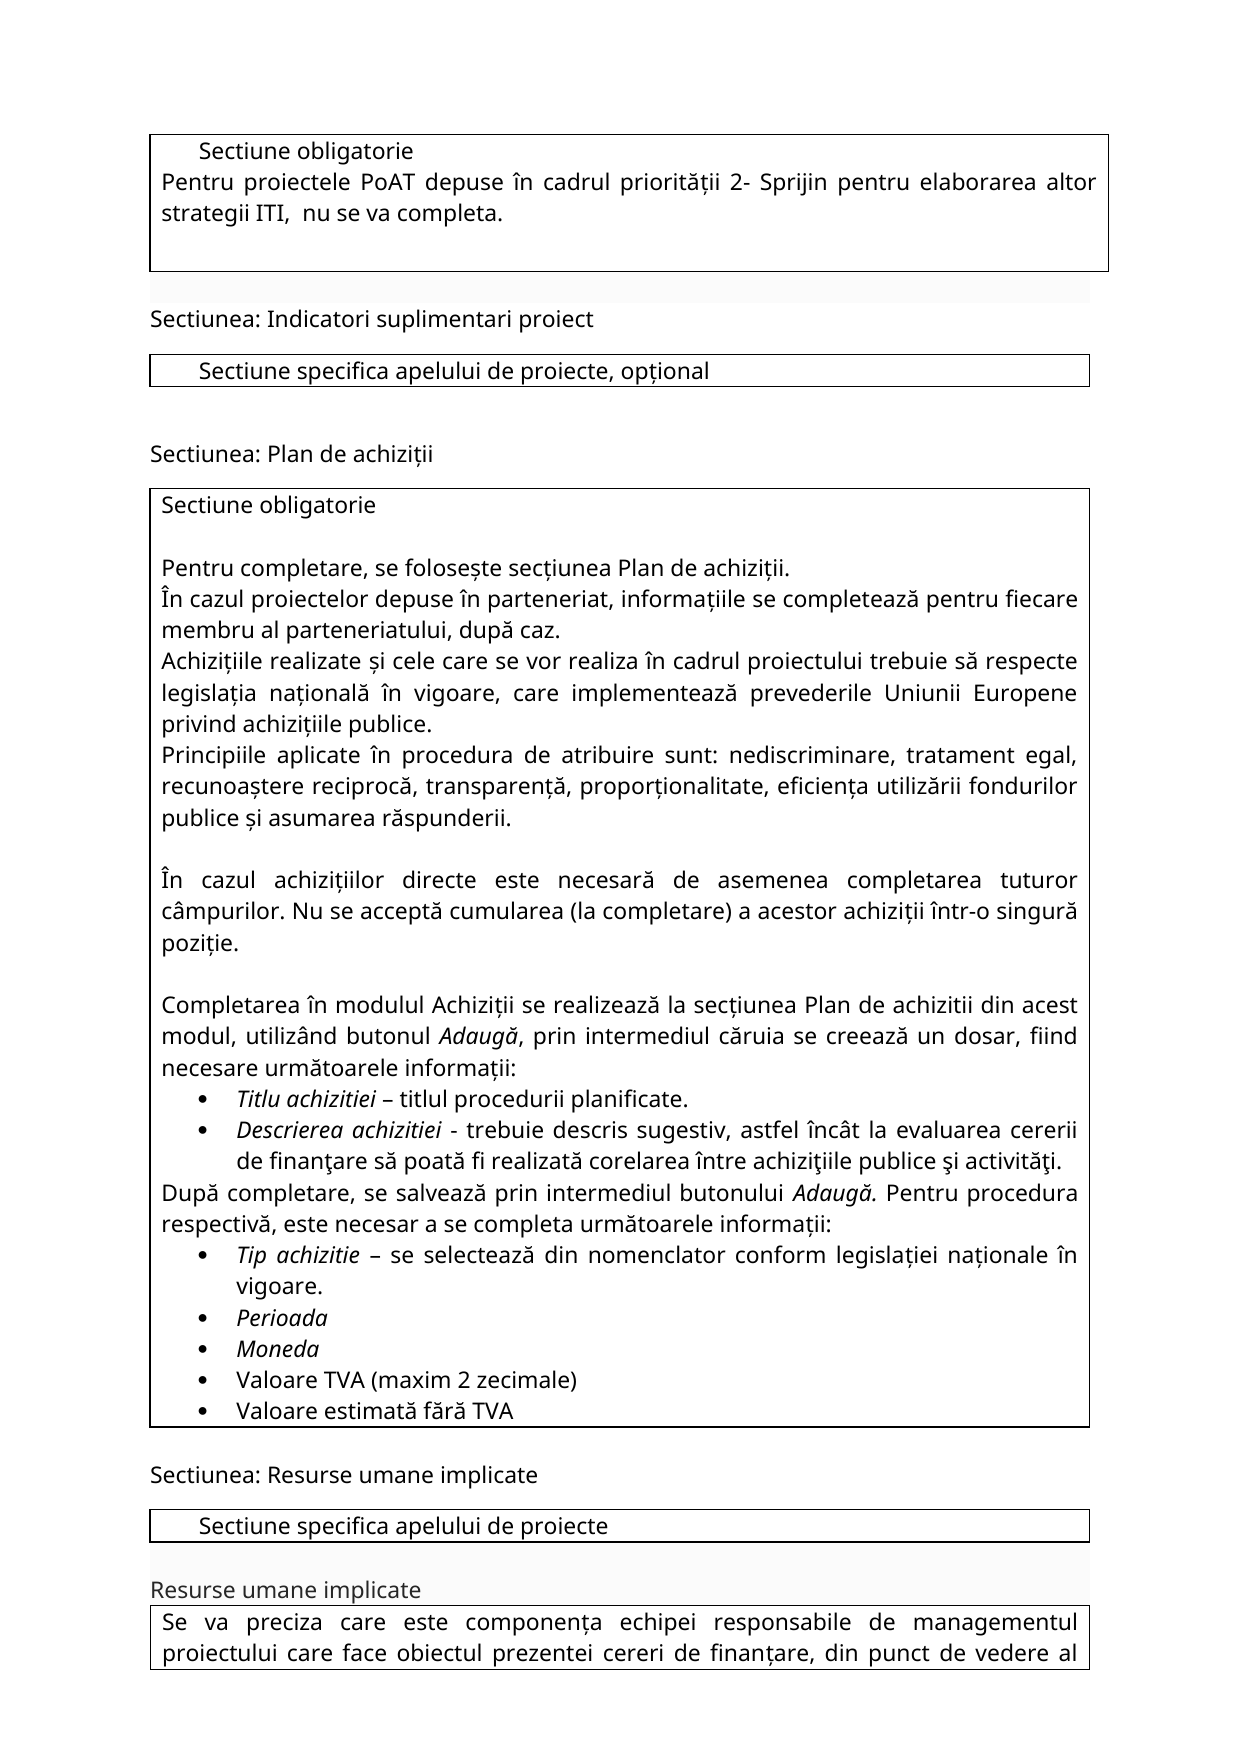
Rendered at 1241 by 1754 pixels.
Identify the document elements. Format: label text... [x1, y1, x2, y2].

table_header Sectiune obligatorie Pentru completare, se folosește secțiunea Plan de achiziții. În cazul proiectelor depuse în parteneriat, informațiile se completează pentru fiecare membru al parteneriatului, după caz. Achiziţiile realizate şi cele care se vor realiza în cadrul proiectului trebuie să respecte legislaţia naţională în vigoare, care implementează prevederile Uniunii Europene privind achiziţiile publice. Principiile aplicate în procedura de atribuire sunt: nediscriminare, tratament egal, recunoaştere reciprocă, transparenţă, proporţionalitate, eficienţa utilizării fondurilor publice şi asumarea răspunderii. În cazul achizițiilor directe este necesară de asemenea completarea tuturor câmpurilor. Nu se acceptă cumularea (la completare) a acestor achiziții într-o singură poziție. Completarea în modulul Achiziții se realizează la secțiunea Plan de achizitii din acest modul, utilizând butonul Adaugă, prin intermediul căruia se creează un dosar, fiind necesare următoarele informații: Titlu achizitiei – titlul procedurii planificate. Descrierea achizitiei - trebuie descris sugestiv, astfel încât la evaluarea cererii de finanţare să poată fi realizată corelarea între achiziţiile publice şi activităţi. După completare, se salvează prin intermediul butonului Adaugă. Pentru procedura respectivă, este necesar a se completa următoarele informații: Tip achizitie – se selectează din nomenclator conform legislației naționale în vigoare. Perioada Moneda Valoare TVA (maxim 2 zecimale) Valoare estimată fără TVA [151, 489, 1089, 1426]
text Sectiunea: Resurse umane implicate [150, 1459, 1090, 1490]
table_header Sectiune obligatorie Pentru proiectele PoAT depuse în cadrul priorității 2- Sprijin pentru elaborarea altor strategii ITI, nu se va completa. [151, 135, 1108, 271]
table_header Sectiune specifica apelului de proiecte [151, 1510, 1089, 1541]
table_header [151, 1606, 1089, 1668]
table_header Sectiune specifica apelului de proiecte, opțional [151, 355, 1089, 386]
text Sectiunea: Indicatori suplimentari proiect [150, 303, 1090, 334]
text Sectiunea: Plan de achiziții [150, 437, 1090, 469]
text Resurse umane implicate [150, 1574, 1090, 1605]
